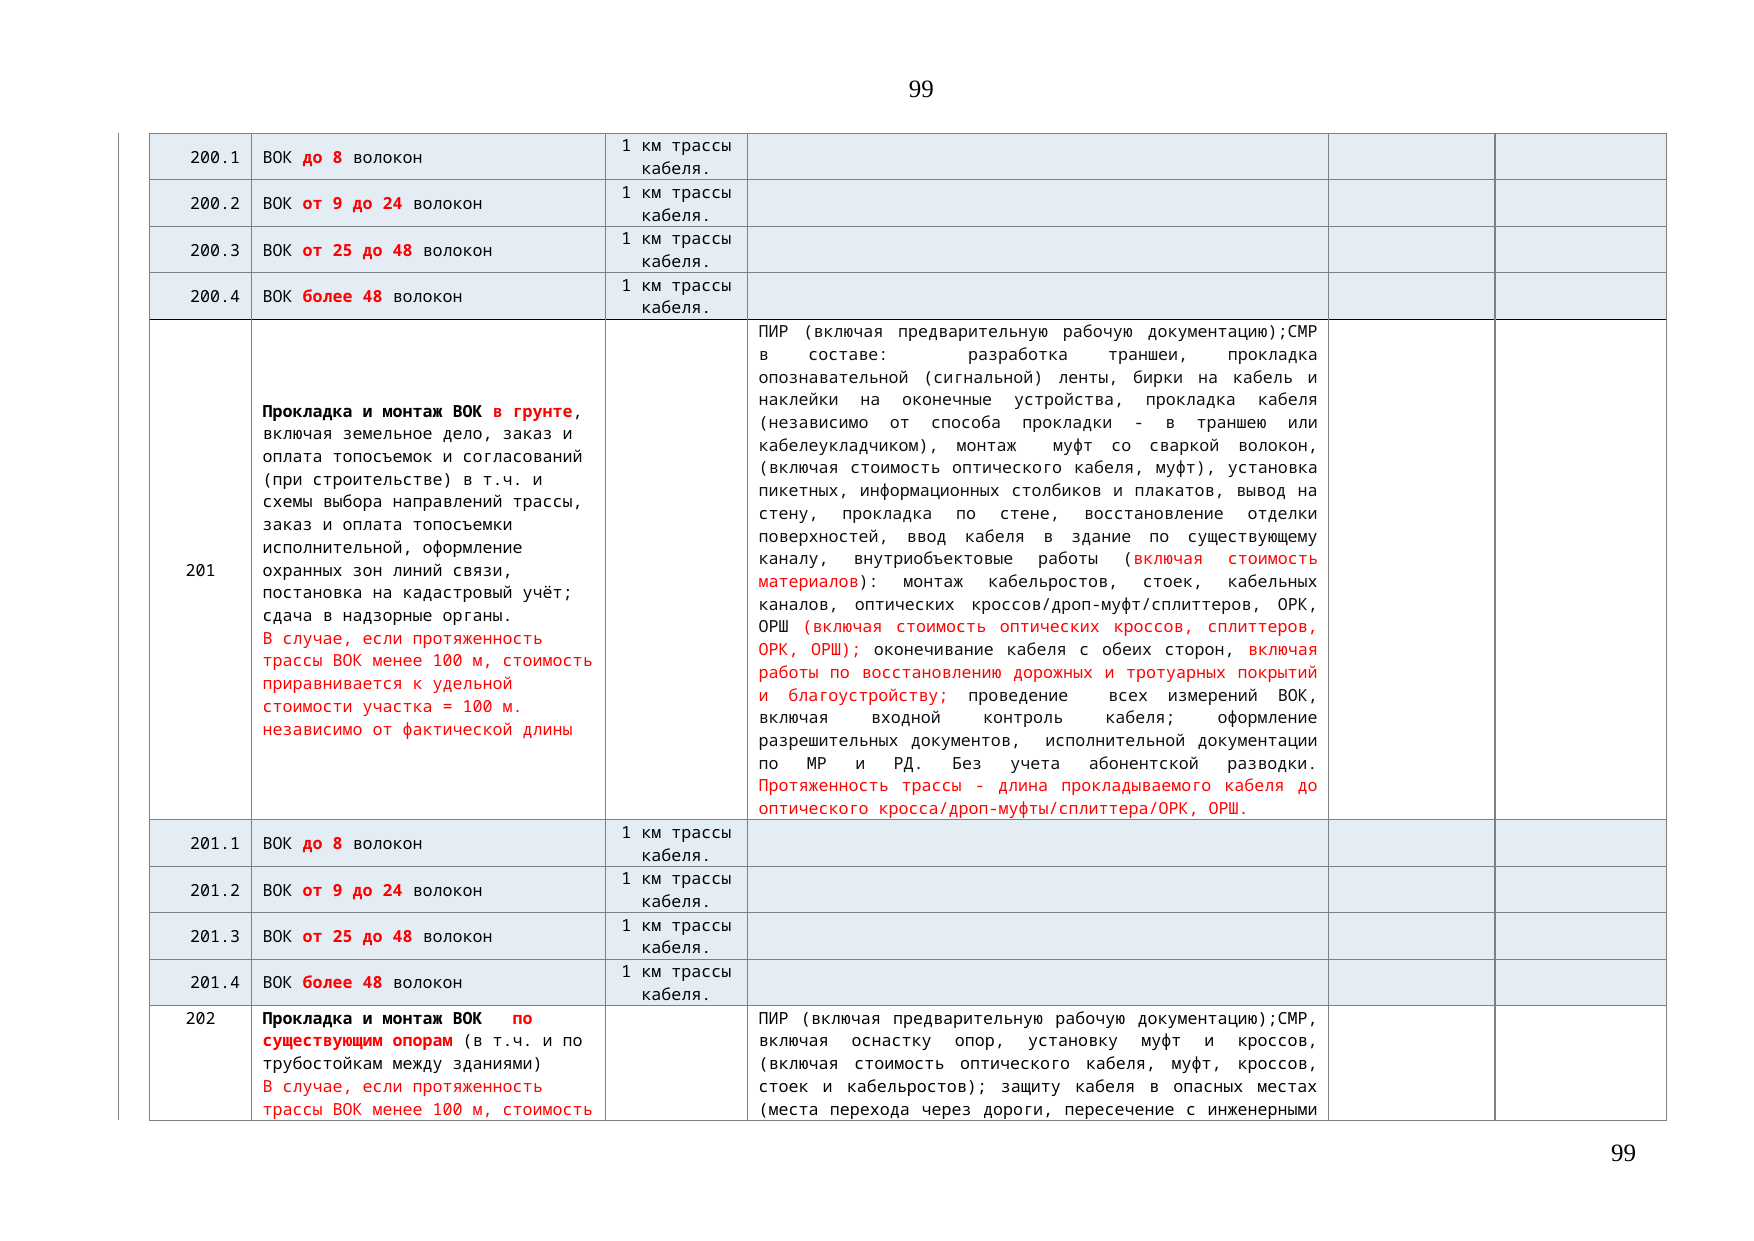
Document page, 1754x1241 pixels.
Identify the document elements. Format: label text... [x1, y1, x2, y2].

table_cell [748, 180, 1328, 226]
table_cell [1329, 273, 1494, 319]
table_cell 200.2 [150, 180, 251, 226]
table_cell [606, 320, 747, 819]
table_cell ПИР (включая предварительную рабочую документацию);СМР в составе: разработка траншеи, прокладка опознавательной (сигнальной) ленты, бирки на кабель и наклейки на оконечные устройства, прокладка кабеля (независимо от способа прокладки - в траншею или кабелеукладчиком), монтаж муфт со сваркой волокон, (включая стоимость оптического кабеля, муфт), установка пикетных, информационных столбиков и плакатов, вывод на стену, прокладка по стене, восстановление отделки поверхностей, ввод кабеля в здание по существующему каналу, внутриобъектовые работы (включая стоимость материалов): монтаж кабельростов, стоек, кабельных каналов, оптических кроссов/дроп-муфт/сплиттеров, ОРК, ОРШ (включая стоимость оптических кроссов, сплиттеров, ОРК, ОРШ); оконечивание кабеля с обеих сторон, включая работы по восстановлению дорожных и тротуарных покрытий и благоустройству; проведение всех измерений ВОК, включая входной контроль кабеля; оформление разрешительных документов, исполнительной документации по МР и РД. Без учета абонентской разводки. Протяженность трассы - длина прокладываемого кабеля до оптического кросса/дроп-муфты/сплиттера/ОРК, ОРШ. [748, 320, 1328, 819]
table_cell ВОК до 8 волокон [252, 820, 605, 866]
table_cell 202 [150, 1006, 251, 1120]
table_cell [1329, 134, 1494, 179]
table_cell [1329, 820, 1494, 866]
table_cell [748, 227, 1328, 272]
table_cell [1496, 180, 1666, 226]
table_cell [252, 1006, 605, 1120]
table_cell [1496, 1006, 1666, 1120]
table_cell 200.4 [150, 273, 251, 319]
table_cell 1 км трассы кабеля. [606, 867, 747, 912]
table_cell 201 [150, 320, 251, 819]
table_cell [1329, 913, 1494, 959]
table_cell ВОК более 48 волокон [252, 273, 605, 319]
table_cell [1329, 1006, 1494, 1120]
table_cell [1496, 913, 1666, 959]
table_cell [748, 273, 1328, 319]
table_cell [1496, 227, 1666, 272]
table_cell 201.4 [150, 960, 251, 1005]
table_cell ВОК более 48 волокон [252, 960, 605, 1005]
table_cell [1329, 227, 1494, 272]
table_cell 1 км трассы кабеля. [606, 134, 747, 179]
table_cell Прокладка и монтаж ВОК в грунте, включая земельное дело, заказ и оплата топосъемок и согласований (при строительстве) в т.ч. и схемы выбора направлений трассы, заказ и оплата топосъемки исполнительной, оформление охранных зон линий связи, постановка на кадастровый учёт; сдача в надзорные органы. В случае, если протяженность трассы ВОК менее 100 м, стоимость приравнивается к удельной стоимости участка = 100 м. независимо от фактической длины [252, 320, 605, 819]
table_cell [1496, 960, 1666, 1005]
table_cell 200.3 [150, 227, 251, 272]
table_cell [748, 913, 1328, 959]
table_cell ВОК до 8 волокон [252, 134, 605, 179]
table_cell [606, 1006, 747, 1120]
table_cell 201.3 [150, 913, 251, 959]
table_cell [748, 960, 1328, 1005]
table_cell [748, 1006, 1328, 1120]
table_cell [1496, 273, 1666, 319]
table_cell ВОК от 25 до 48 волокон [252, 227, 605, 272]
table_cell [1329, 867, 1494, 912]
table_cell ВОК от 9 до 24 волокон [252, 180, 605, 226]
table_cell [1329, 320, 1494, 819]
table_cell [1496, 820, 1666, 866]
table_cell ВОК от 25 до 48 волокон [252, 913, 605, 959]
table_cell 1 км трассы кабеля. [606, 913, 747, 959]
table_cell 201.2 [150, 867, 251, 912]
table_cell 1 км трассы кабеля. [606, 180, 747, 226]
table_cell [748, 867, 1328, 912]
table_cell 200.1 [150, 134, 251, 179]
table_cell [1496, 134, 1666, 179]
table_cell [748, 820, 1328, 866]
table_cell [748, 134, 1328, 179]
table_cell 1 км трассы кабеля. [606, 273, 747, 319]
table_cell 1 км трассы кабеля. [606, 820, 747, 866]
table_cell ВОК от 9 до 24 волокон [252, 867, 605, 912]
table_cell 1 км трассы кабеля. [606, 227, 747, 272]
table_cell [1329, 960, 1494, 1005]
table_cell [1496, 867, 1666, 912]
table_cell [1329, 180, 1494, 226]
table_cell [1496, 320, 1666, 819]
table_cell 201.1 [150, 820, 251, 866]
table_cell 1 км трассы кабеля. [606, 960, 747, 1005]
